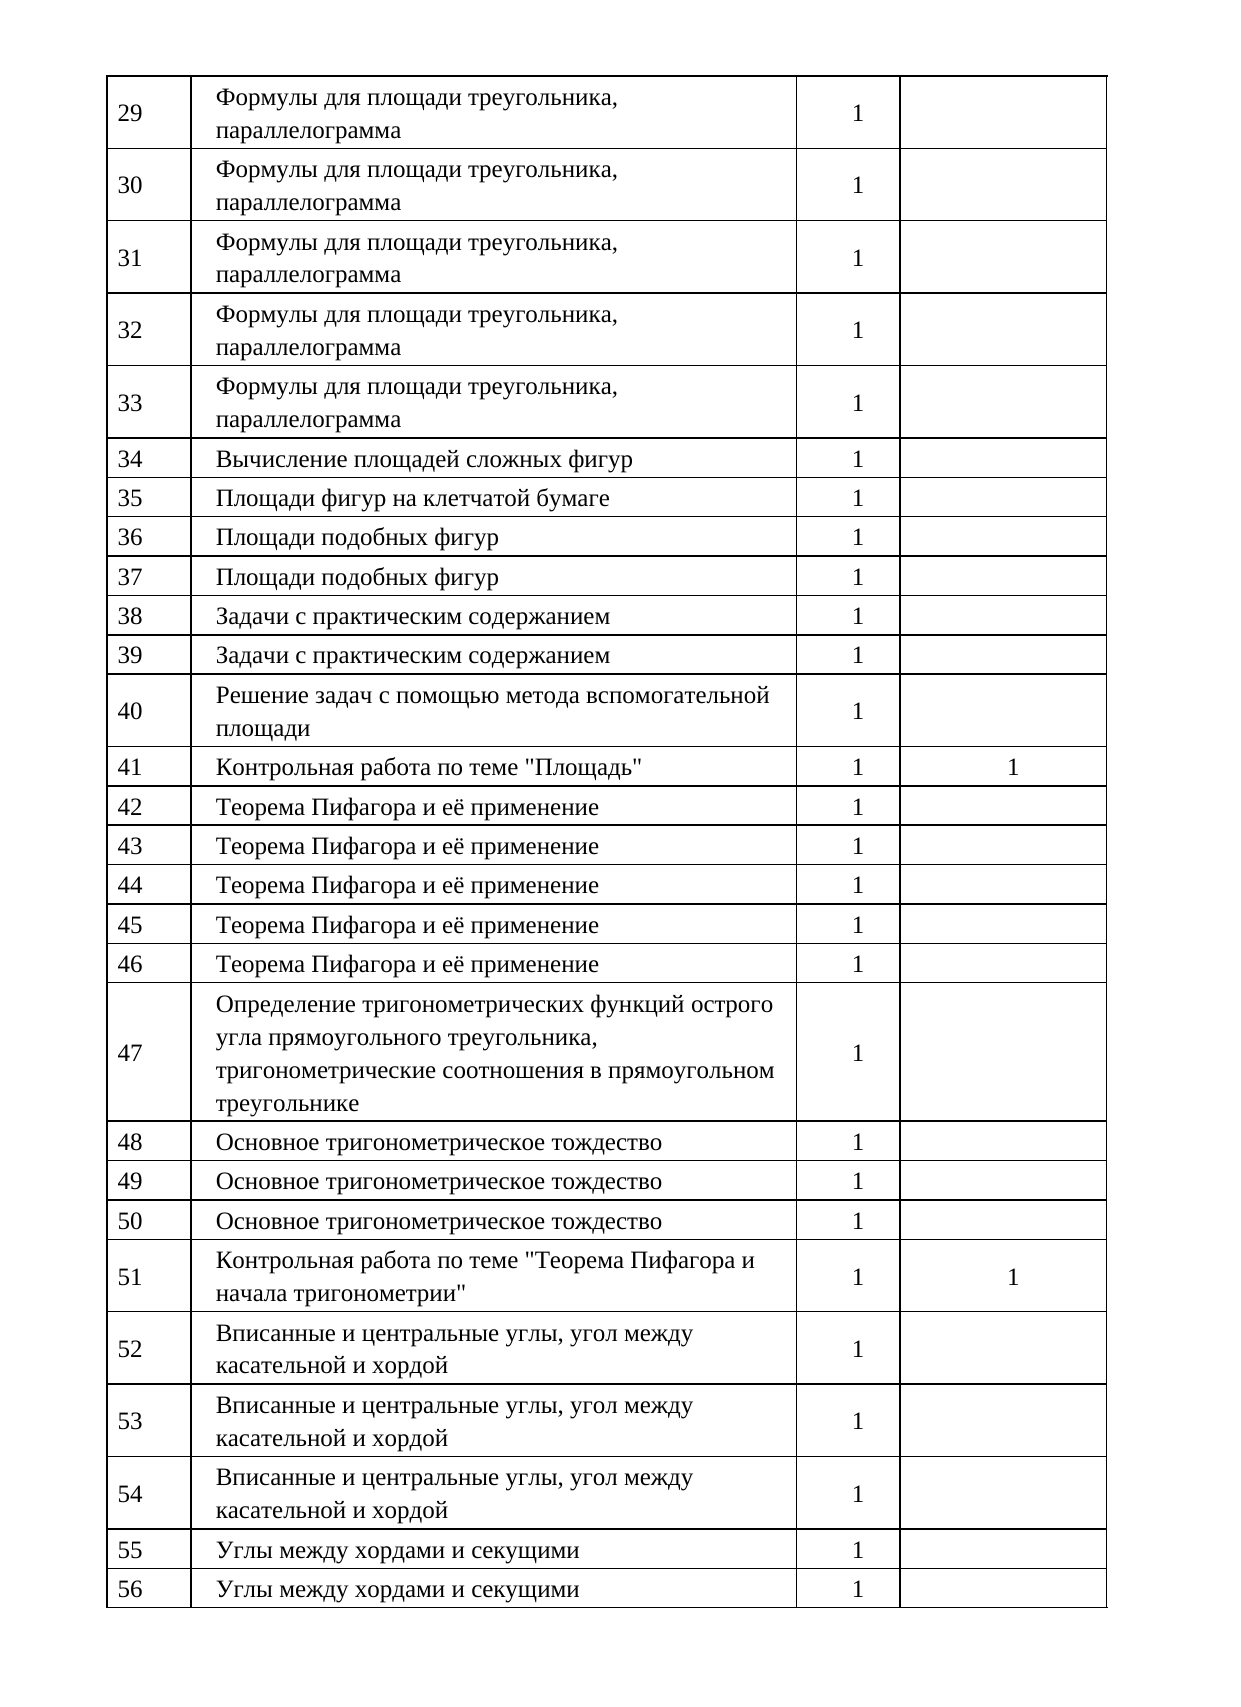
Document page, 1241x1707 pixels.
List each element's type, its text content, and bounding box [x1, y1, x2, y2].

table_cell 34 [108, 439, 190, 476]
table_cell [901, 517, 1106, 555]
table_cell 1 [797, 675, 899, 746]
table_cell [901, 1457, 1106, 1528]
table_cell 45 [108, 905, 190, 942]
table_cell [901, 1122, 1106, 1160]
table_cell Решение задач с помощью метода вспомогательной площади [192, 675, 796, 746]
table_cell [901, 478, 1106, 516]
table_cell 1 [797, 1161, 899, 1199]
table_cell Вписанные и центральные углы, угол между касательной и хордой [192, 1312, 796, 1383]
table_cell Площади подобных фигур [192, 517, 796, 555]
table_cell [901, 1530, 1106, 1567]
table_cell Площади фигур на клетчатой бумаге [192, 478, 796, 516]
table_cell 1 [797, 366, 899, 437]
table_cell Основное тригонометрическое тождество [192, 1201, 796, 1238]
table_cell 1 [797, 1530, 899, 1567]
table_cell 1 [797, 517, 899, 555]
table_cell 53 [108, 1385, 190, 1456]
table_cell [901, 1385, 1106, 1456]
table_cell 33 [108, 366, 190, 437]
table_cell 1 [797, 826, 899, 864]
table_cell Формулы для площади треугольника, параллелограмма [192, 366, 796, 437]
table_cell 1 [797, 1122, 899, 1160]
table_cell 46 [108, 944, 190, 982]
table_cell 42 [108, 787, 190, 824]
table_cell 37 [108, 557, 190, 594]
table_cell 1 [901, 1240, 1106, 1311]
table_cell Основное тригонометрическое тождество [192, 1161, 796, 1199]
table_cell 50 [108, 1201, 190, 1238]
table_cell 48 [108, 1122, 190, 1160]
table_cell Углы между хордами и секущими [192, 1569, 796, 1607]
table_cell [901, 865, 1106, 903]
table_cell [901, 905, 1106, 942]
table_cell 1 [797, 1240, 899, 1311]
table_cell [901, 596, 1106, 634]
table_cell Углы между хордами и секущими [192, 1530, 796, 1567]
table_cell Теорема Пифагора и её применение [192, 944, 796, 982]
table_cell [901, 149, 1106, 220]
table_cell [901, 675, 1106, 746]
table_cell [901, 77, 1106, 147]
table_cell [901, 1312, 1106, 1383]
table_cell Формулы для площади треугольника, параллелограмма [192, 77, 796, 147]
table_cell Формулы для площади треугольника, параллелограмма [192, 149, 796, 220]
table_cell 30 [108, 149, 190, 220]
table_cell 1 [797, 787, 899, 824]
table_cell [901, 1161, 1106, 1199]
table_cell 41 [108, 747, 190, 785]
table_cell Задачи с практическим содержанием [192, 596, 796, 634]
table_cell 1 [901, 747, 1106, 785]
table_cell Формулы для площади треугольника, параллелограмма [192, 221, 796, 292]
table_cell 43 [108, 826, 190, 864]
table_cell Теорема Пифагора и её применение [192, 865, 796, 903]
table_cell 51 [108, 1240, 190, 1311]
table_cell [901, 826, 1106, 864]
table_cell 32 [108, 294, 190, 364]
table_cell 52 [108, 1312, 190, 1383]
table_cell 1 [797, 1457, 899, 1528]
table_cell [901, 983, 1106, 1120]
table_cell Теорема Пифагора и её применение [192, 826, 796, 864]
table_cell 39 [108, 636, 190, 673]
table_cell 1 [797, 77, 899, 147]
table_cell 1 [797, 905, 899, 942]
table_cell [901, 1569, 1106, 1607]
table_cell 1 [797, 557, 899, 594]
table_cell 1 [797, 1201, 899, 1238]
table_cell 1 [797, 747, 899, 785]
table_cell [901, 294, 1106, 364]
table_cell Вписанные и центральные углы, угол между касательной и хордой [192, 1457, 796, 1528]
table_cell [901, 221, 1106, 292]
table_cell 29 [108, 77, 190, 147]
table_cell [901, 439, 1106, 476]
table_cell 44 [108, 865, 190, 903]
table_cell 38 [108, 596, 190, 634]
table_cell 1 [797, 149, 899, 220]
table_cell [901, 636, 1106, 673]
table_cell 1 [797, 944, 899, 982]
table_cell 54 [108, 1457, 190, 1528]
table_cell 1 [797, 865, 899, 903]
table_cell 1 [797, 636, 899, 673]
table_cell 1 [797, 1312, 899, 1383]
table_cell 55 [108, 1530, 190, 1567]
table_cell Формулы для площади треугольника, параллелограмма [192, 294, 796, 364]
table_cell [901, 1201, 1106, 1238]
table_cell 1 [797, 221, 899, 292]
table_cell 56 [108, 1569, 190, 1607]
table_cell 1 [797, 596, 899, 634]
table_cell Вычисление площадей сложных фигур [192, 439, 796, 476]
table_cell Контрольная работа по теме "Теорема Пифагора и начала тригонометрии" [192, 1240, 796, 1311]
table_cell 1 [797, 439, 899, 476]
table_cell 1 [797, 983, 899, 1120]
table_cell Площади подобных фигур [192, 557, 796, 594]
table_cell 36 [108, 517, 190, 555]
table_cell 49 [108, 1161, 190, 1199]
table_cell [901, 366, 1106, 437]
table_cell Определение тригонометрических функций острого угла прямоугольного треугольника, тригонометрические соотношения в прямоугольном треугольнике [192, 983, 796, 1120]
table_cell [901, 557, 1106, 594]
table_cell Теорема Пифагора и её применение [192, 905, 796, 942]
table_cell Теорема Пифагора и её применение [192, 787, 796, 824]
table_cell 1 [797, 1385, 899, 1456]
table_cell Задачи с практическим содержанием [192, 636, 796, 673]
table_cell 47 [108, 983, 190, 1120]
table_cell 40 [108, 675, 190, 746]
table_cell [901, 944, 1106, 982]
table_cell Основное тригонометрическое тождество [192, 1122, 796, 1160]
table_cell 31 [108, 221, 190, 292]
table_cell 1 [797, 294, 899, 364]
table_cell 35 [108, 478, 190, 516]
table_cell Вписанные и центральные углы, угол между касательной и хордой [192, 1385, 796, 1456]
table_cell 1 [797, 478, 899, 516]
table_cell Контрольная работа по теме "Площадь" [192, 747, 796, 785]
table_cell [901, 787, 1106, 824]
table_cell 1 [797, 1569, 899, 1607]
